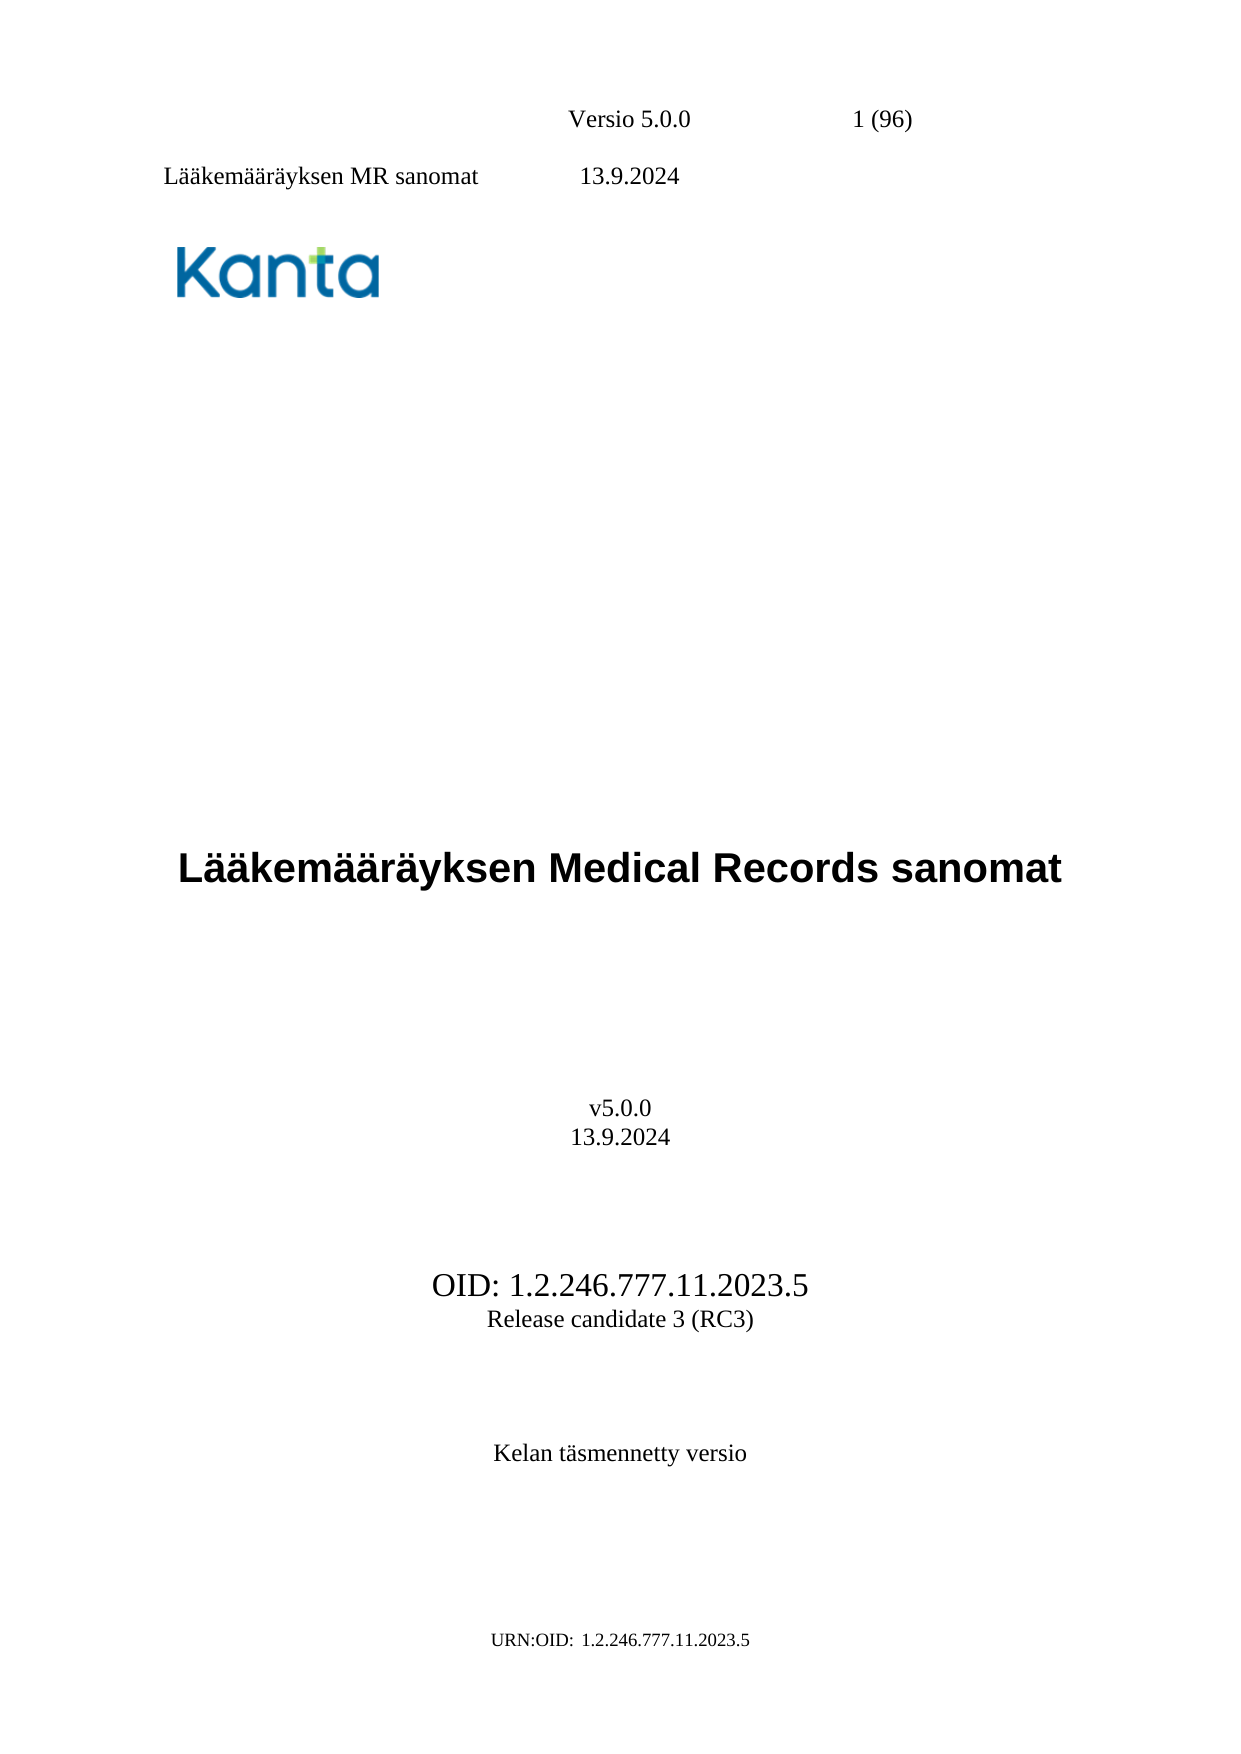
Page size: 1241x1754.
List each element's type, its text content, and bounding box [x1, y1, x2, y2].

text Release candidate 3 (RC3) [118, 1304, 1122, 1332]
text v5.0.0 [118, 1093, 1122, 1122]
text OID: 1.2.246.777.11.2023.5 [118, 1265, 1122, 1304]
text Kelan täsmennetty versio [118, 1438, 1122, 1467]
picture [177, 247, 379, 298]
text 13.9.2024 [118, 1122, 1122, 1150]
text Lääkemääräyksen Medical Records sanomat [118, 844, 1122, 892]
